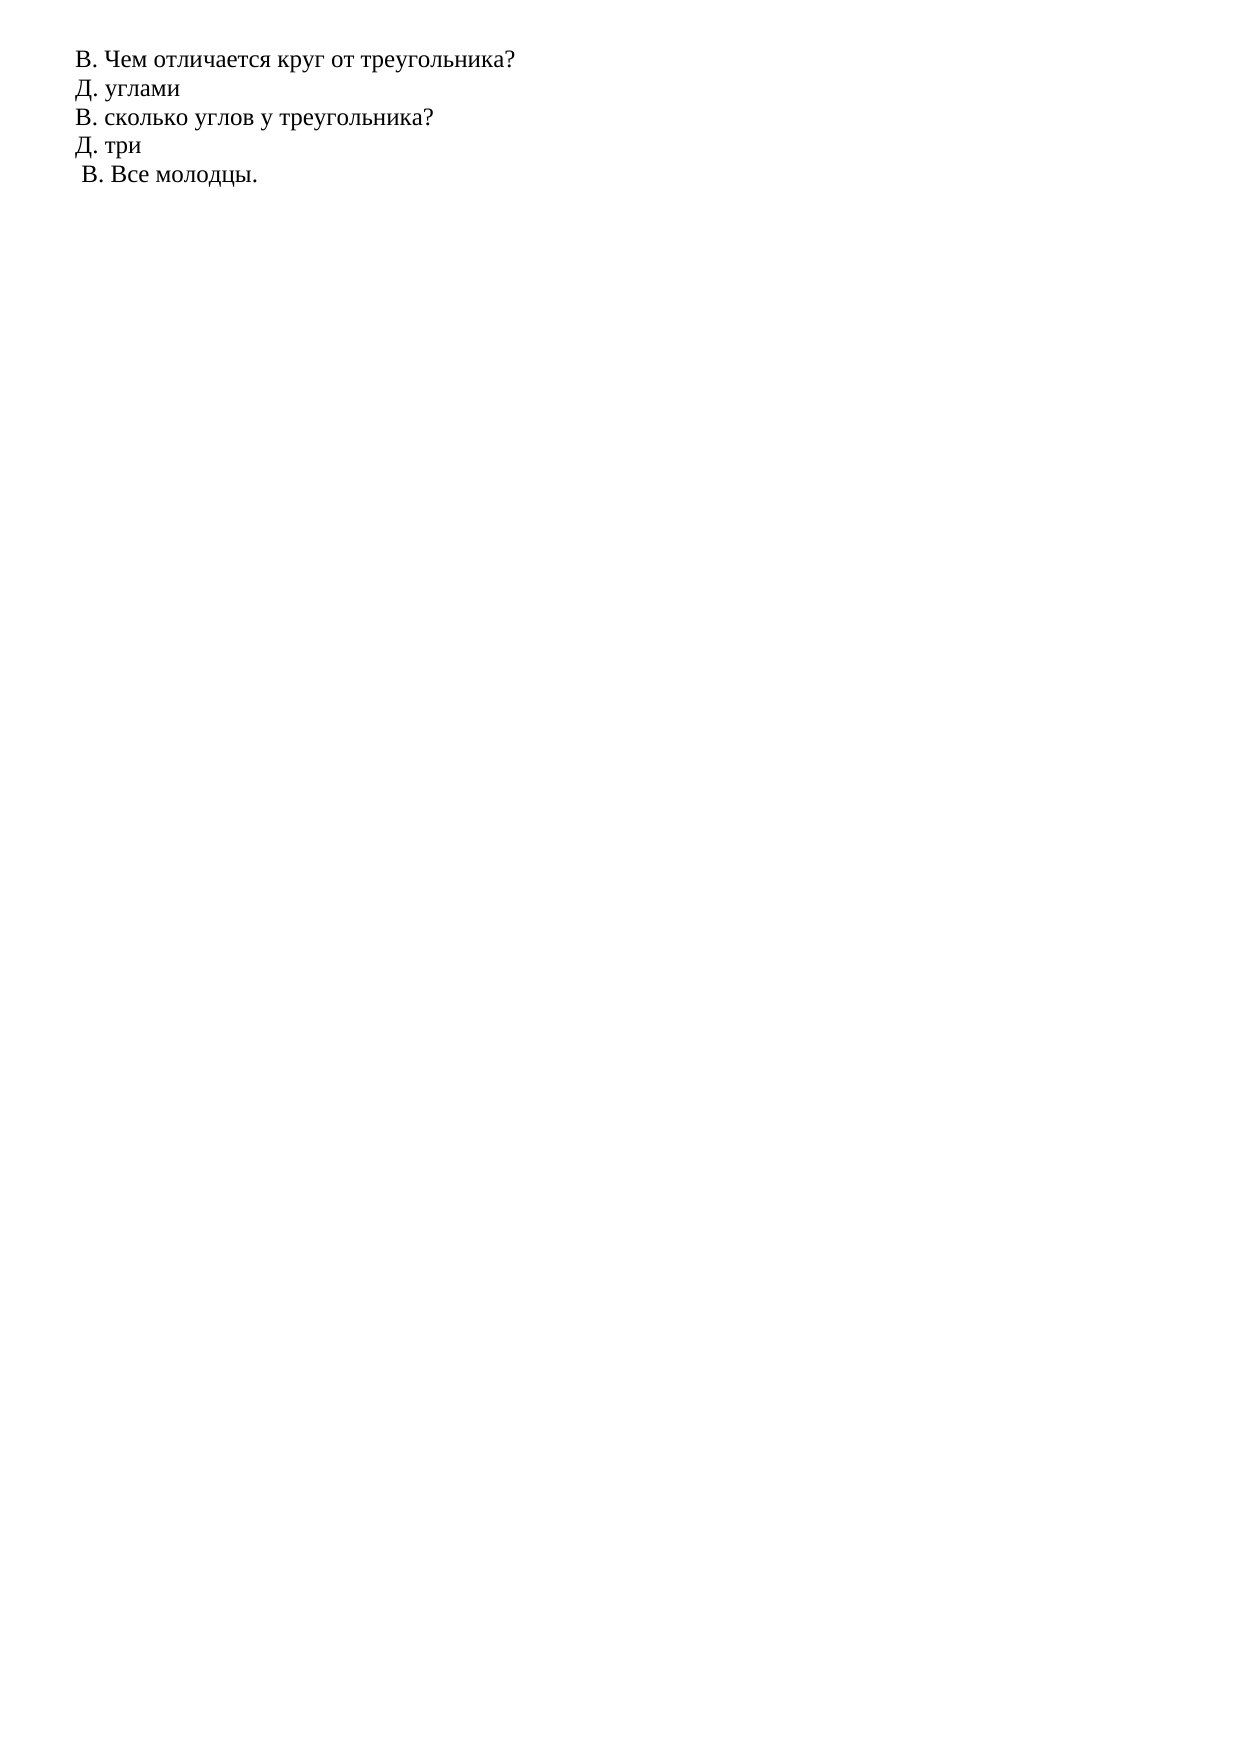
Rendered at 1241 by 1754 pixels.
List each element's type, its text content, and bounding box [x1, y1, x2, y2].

text Д. углами [75, 73, 1165, 102]
text В. сколько углов у треугольника? [75, 102, 1165, 131]
text В. Все молодцы. [75, 159, 1165, 188]
text Д. три [75, 131, 1165, 159]
text В. Чем отличается круг от треугольника? [75, 44, 1165, 73]
